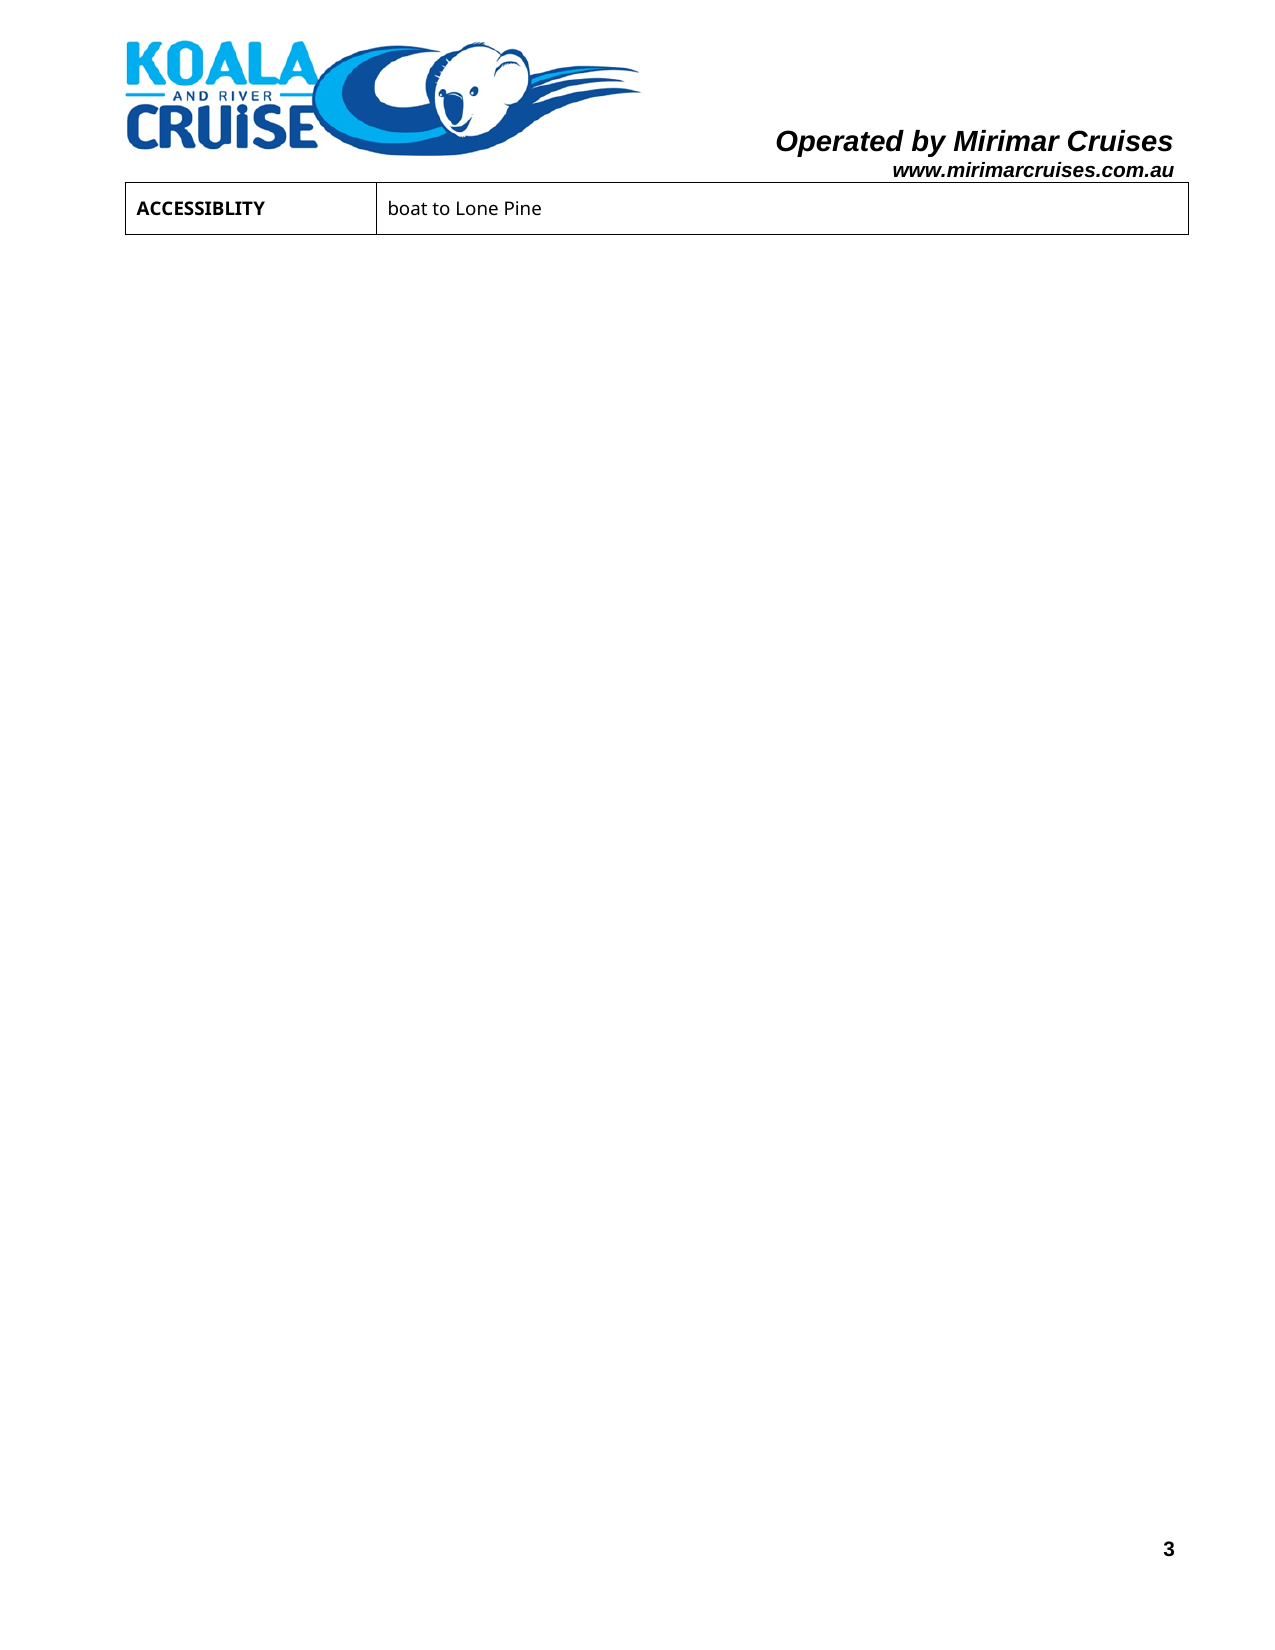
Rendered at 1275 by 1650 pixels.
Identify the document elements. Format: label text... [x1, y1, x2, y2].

picture [111, 21, 655, 173]
table_cell WHEELCHAIR ACCESSIBLITY [126, 183, 376, 233]
table_cell The boat is accessible to wheelchairs however there are 28 steps to navigate from the boat to Lone Pine [377, 183, 1188, 233]
